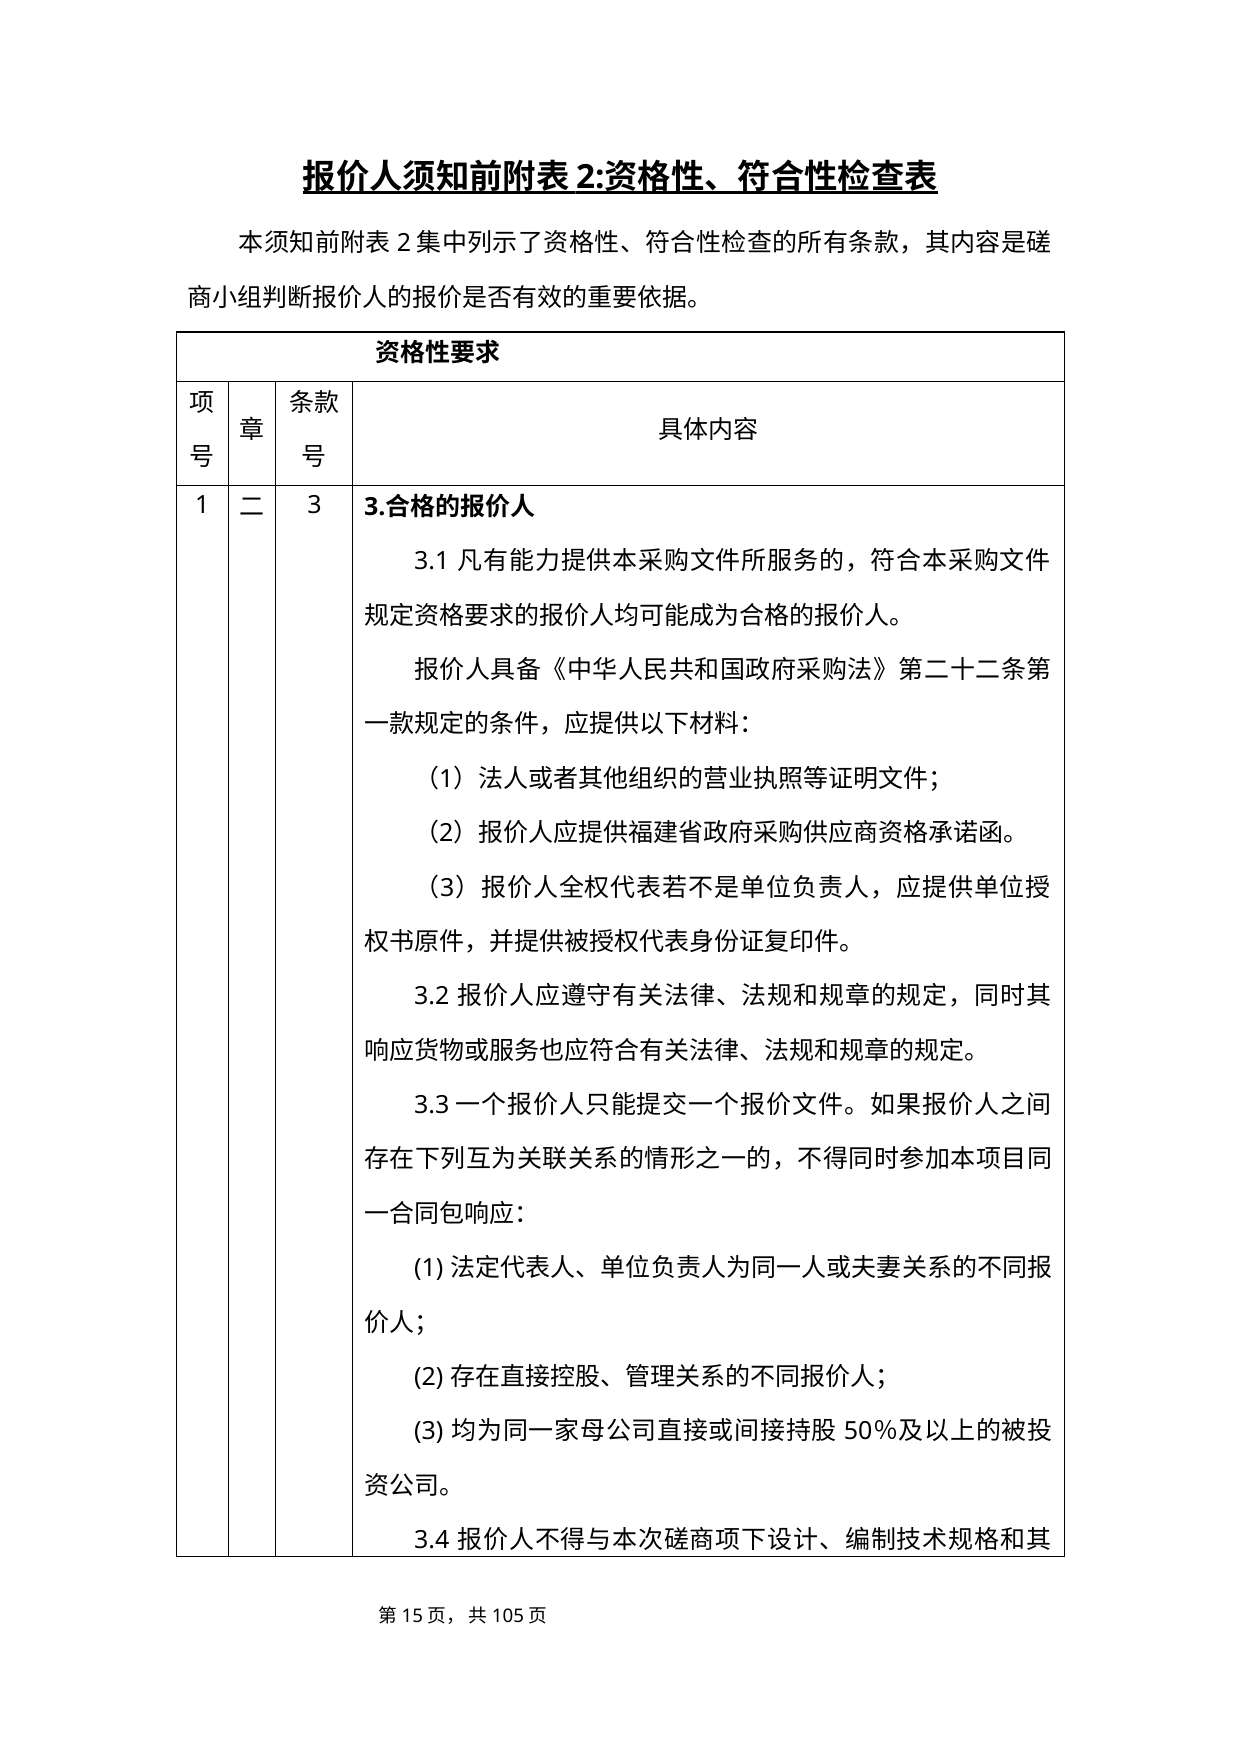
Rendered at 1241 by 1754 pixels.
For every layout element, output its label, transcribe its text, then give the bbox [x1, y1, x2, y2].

text 本须知前附表2集中列示了资格性、符合性检查的所有条款，其内容是磋商小组判断报价人的报价是否有效的重要依据。 [187, 223, 1053, 313]
table_header 资格性要求 [177, 333, 1064, 381]
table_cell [353, 486, 1064, 1556]
table_cell 二 [229, 486, 275, 1556]
table_cell 具体内容 [353, 382, 1064, 485]
table_cell 条款号 [276, 382, 352, 485]
table_cell 章 [229, 382, 275, 485]
table_cell 项号 [177, 382, 228, 485]
table_cell 3 [276, 486, 352, 1556]
table_cell 1 [177, 486, 228, 1556]
text 报价人须知前附表2:资格性、符合性检查表 [187, 150, 1053, 198]
